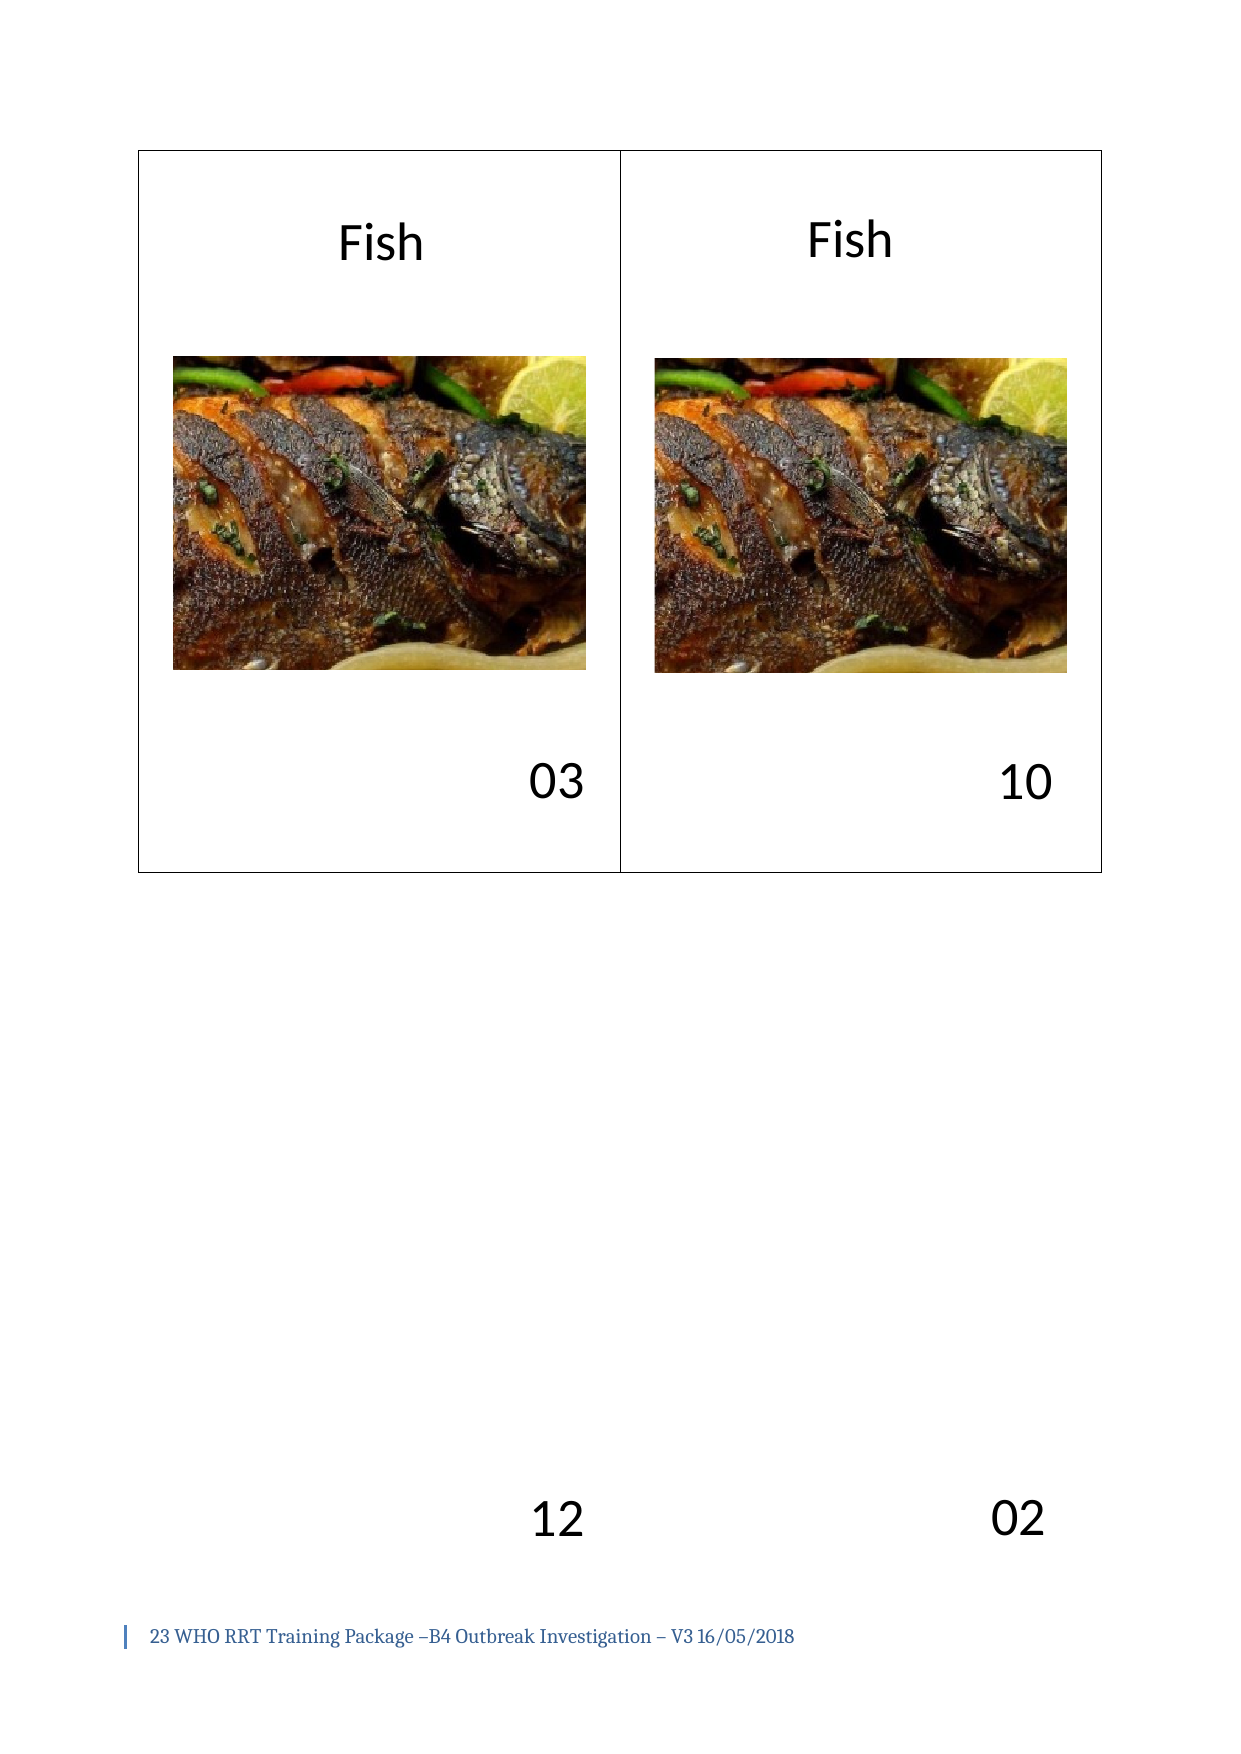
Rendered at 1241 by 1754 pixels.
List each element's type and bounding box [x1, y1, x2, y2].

table_cell [139, 151, 620, 872]
table_cell [621, 151, 1101, 872]
